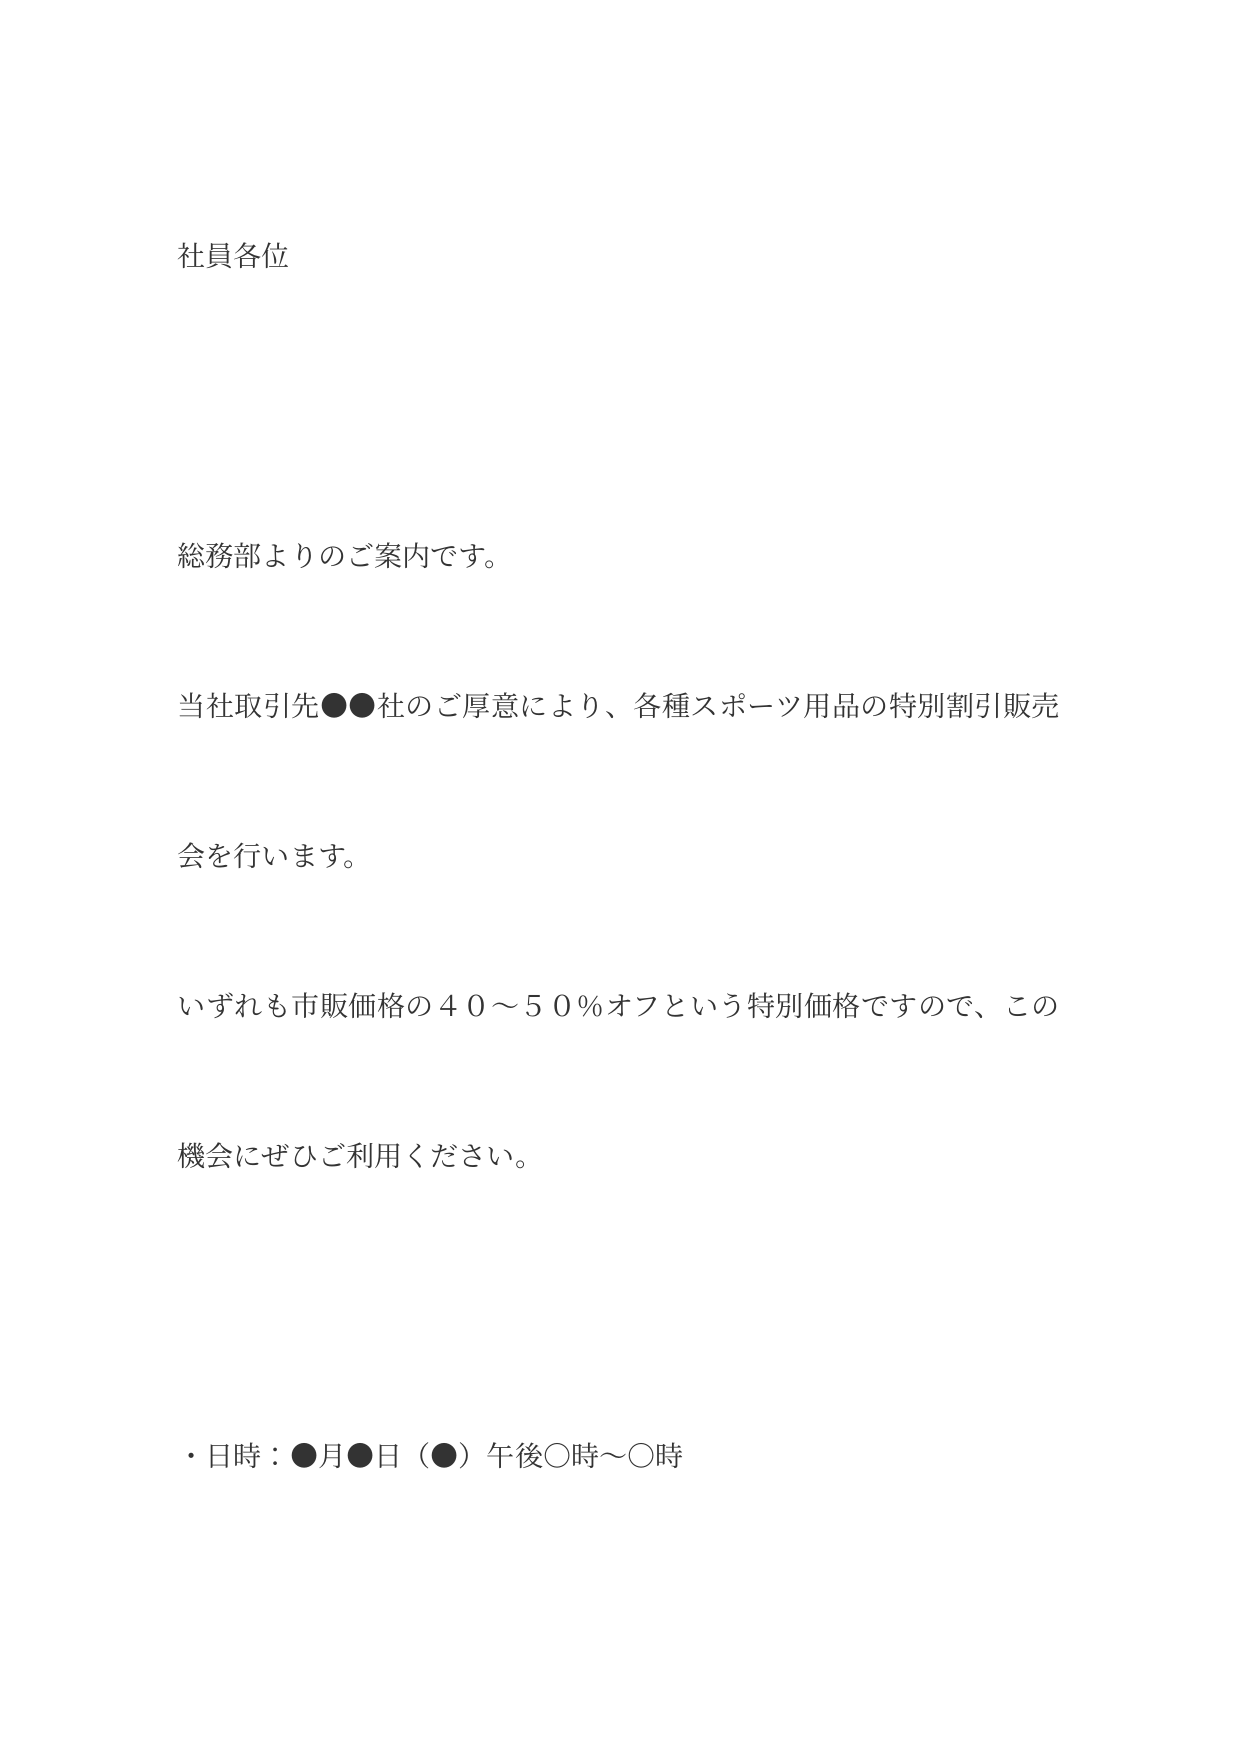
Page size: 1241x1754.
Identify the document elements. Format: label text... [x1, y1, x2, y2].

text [177, 1024, 1063, 1492]
